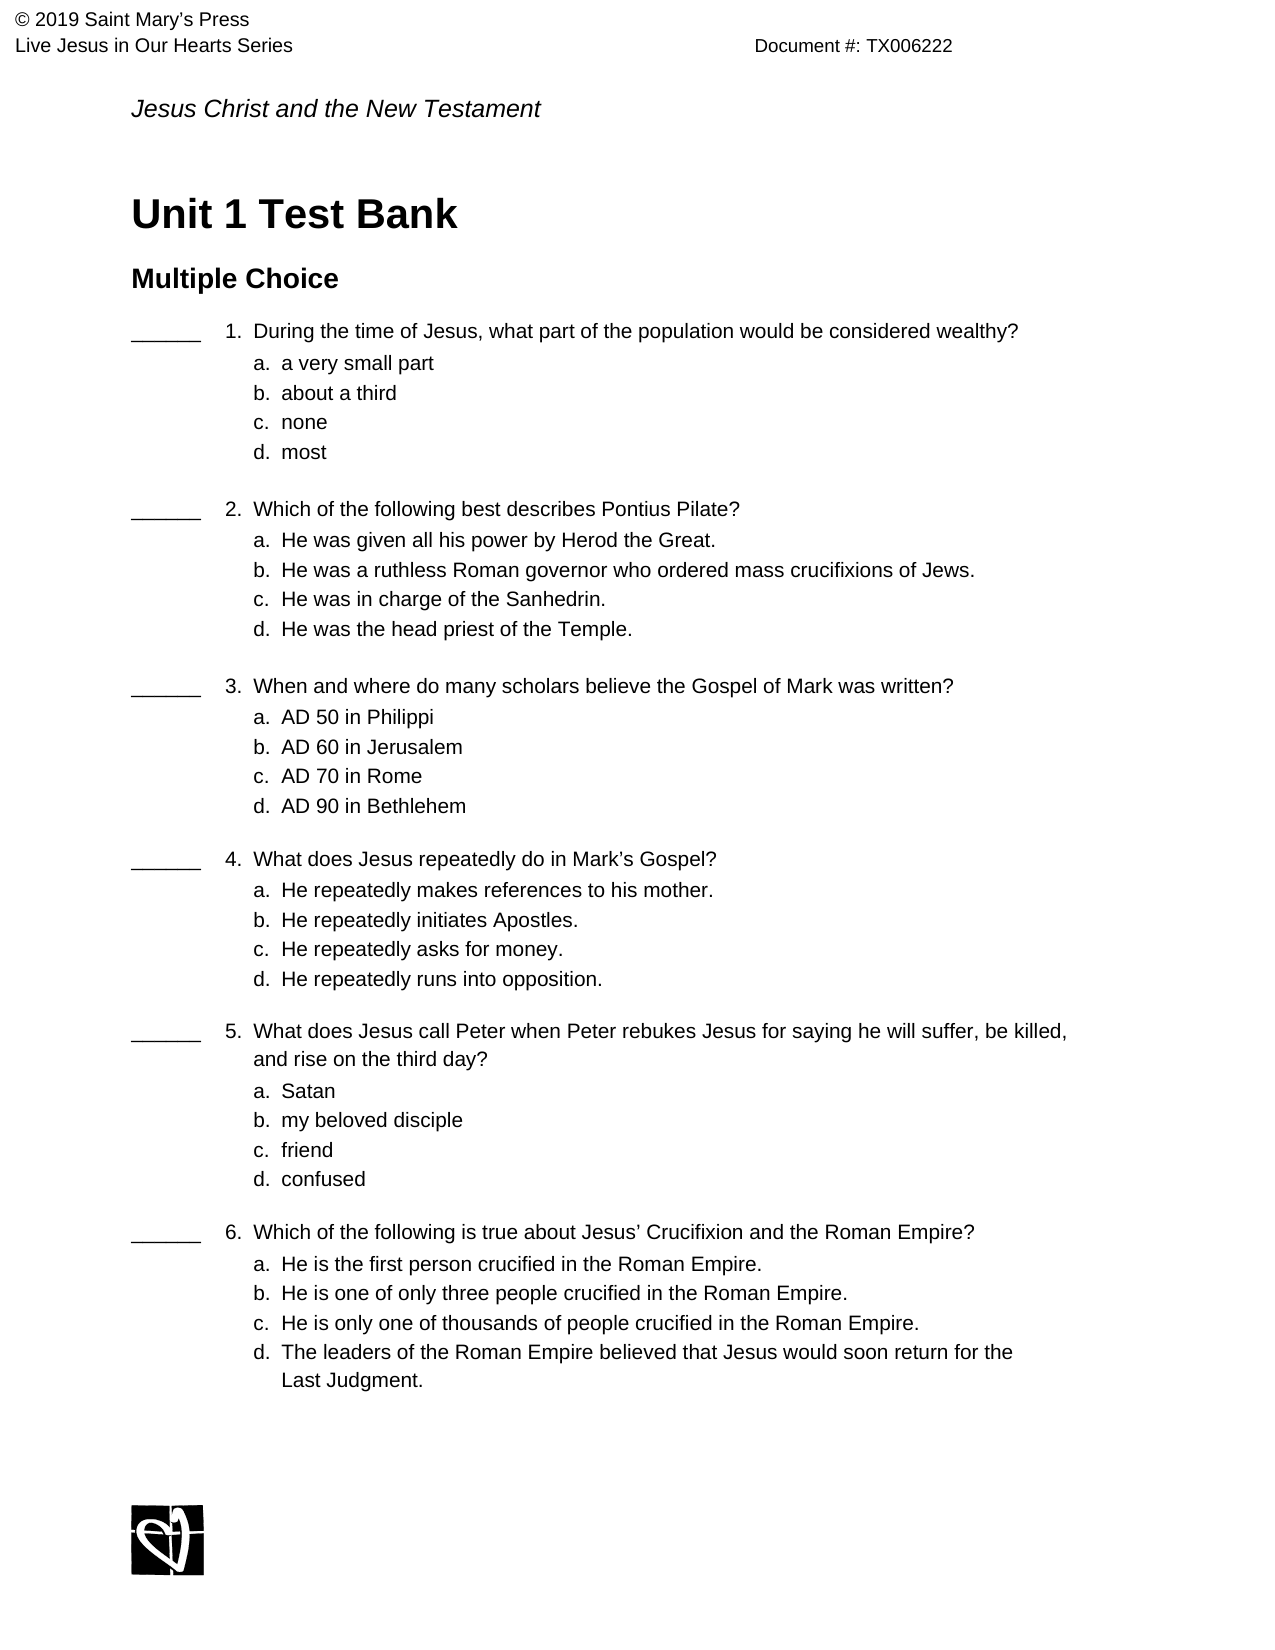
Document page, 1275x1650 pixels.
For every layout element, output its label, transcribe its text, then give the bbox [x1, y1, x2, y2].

list confused [253, 1167, 1144, 1191]
list AD 60 in Jerusalem [253, 735, 1144, 759]
text most [253, 440, 1144, 464]
list He was given all his power by Herod the Great. [253, 528, 1144, 552]
text He was a ruthless Roman governor who ordered mass crucifixions of Jews. [253, 558, 1144, 582]
list He repeatedly initiates Apostles. [253, 908, 1144, 932]
list He is the first person crucified in the Roman Empire. [253, 1251, 1144, 1275]
list He repeatedly runs into opposition. [253, 967, 1144, 991]
list He repeatedly makes references to his mother. [253, 878, 1144, 902]
text about a third [253, 381, 1144, 404]
text ______ 2. Which of the following best describes Pontius Pilate? [131, 496, 1144, 520]
text Multiple Choice [131, 262, 1144, 294]
list AD 90 in Bethlehem [253, 794, 1144, 818]
text He was in charge of the Sanhedrin. [253, 587, 1144, 611]
list He is one of only three people crucified in the Roman Empire. [253, 1281, 1144, 1305]
list AD 70 in Rome [253, 764, 1144, 788]
list He repeatedly asks for money. [253, 937, 1144, 961]
text Unit 1 Test Bank [131, 189, 1144, 237]
list He is only one of thousands of people crucified in the Roman Empire. [253, 1311, 1144, 1334]
text a very small part [253, 351, 1144, 375]
list AD 50 in Philippi [253, 705, 1144, 729]
list friend [253, 1138, 1144, 1162]
list The leaders of the Roman Empire believed that Jesus would soon return for the Last Judgment. [253, 1340, 1144, 1392]
list my beloved disciple [253, 1108, 1144, 1132]
list Satan [253, 1078, 1144, 1102]
text ______ 3. When and where do many scholars believe the Gospel of Mark was written? [131, 673, 1144, 697]
text ______ 4. What does Jesus repeatedly do in Mark’s Gospel? [131, 846, 1144, 870]
text none [253, 410, 1144, 434]
text ______ 1. During the time of Jesus, what part of the population would be considered wealthy? [131, 319, 1144, 343]
text He was the head priest of the Temple. [253, 617, 1144, 641]
text ______ 5. What does Jesus call Peter when Peter rebukes Jesus for saying he will suffer, be killed, and rise on the third day? [131, 1019, 1144, 1071]
text ______ 6. Which of the following is true about Jesus’ Crucifixion and the Roman Empire? [131, 1220, 1144, 1244]
